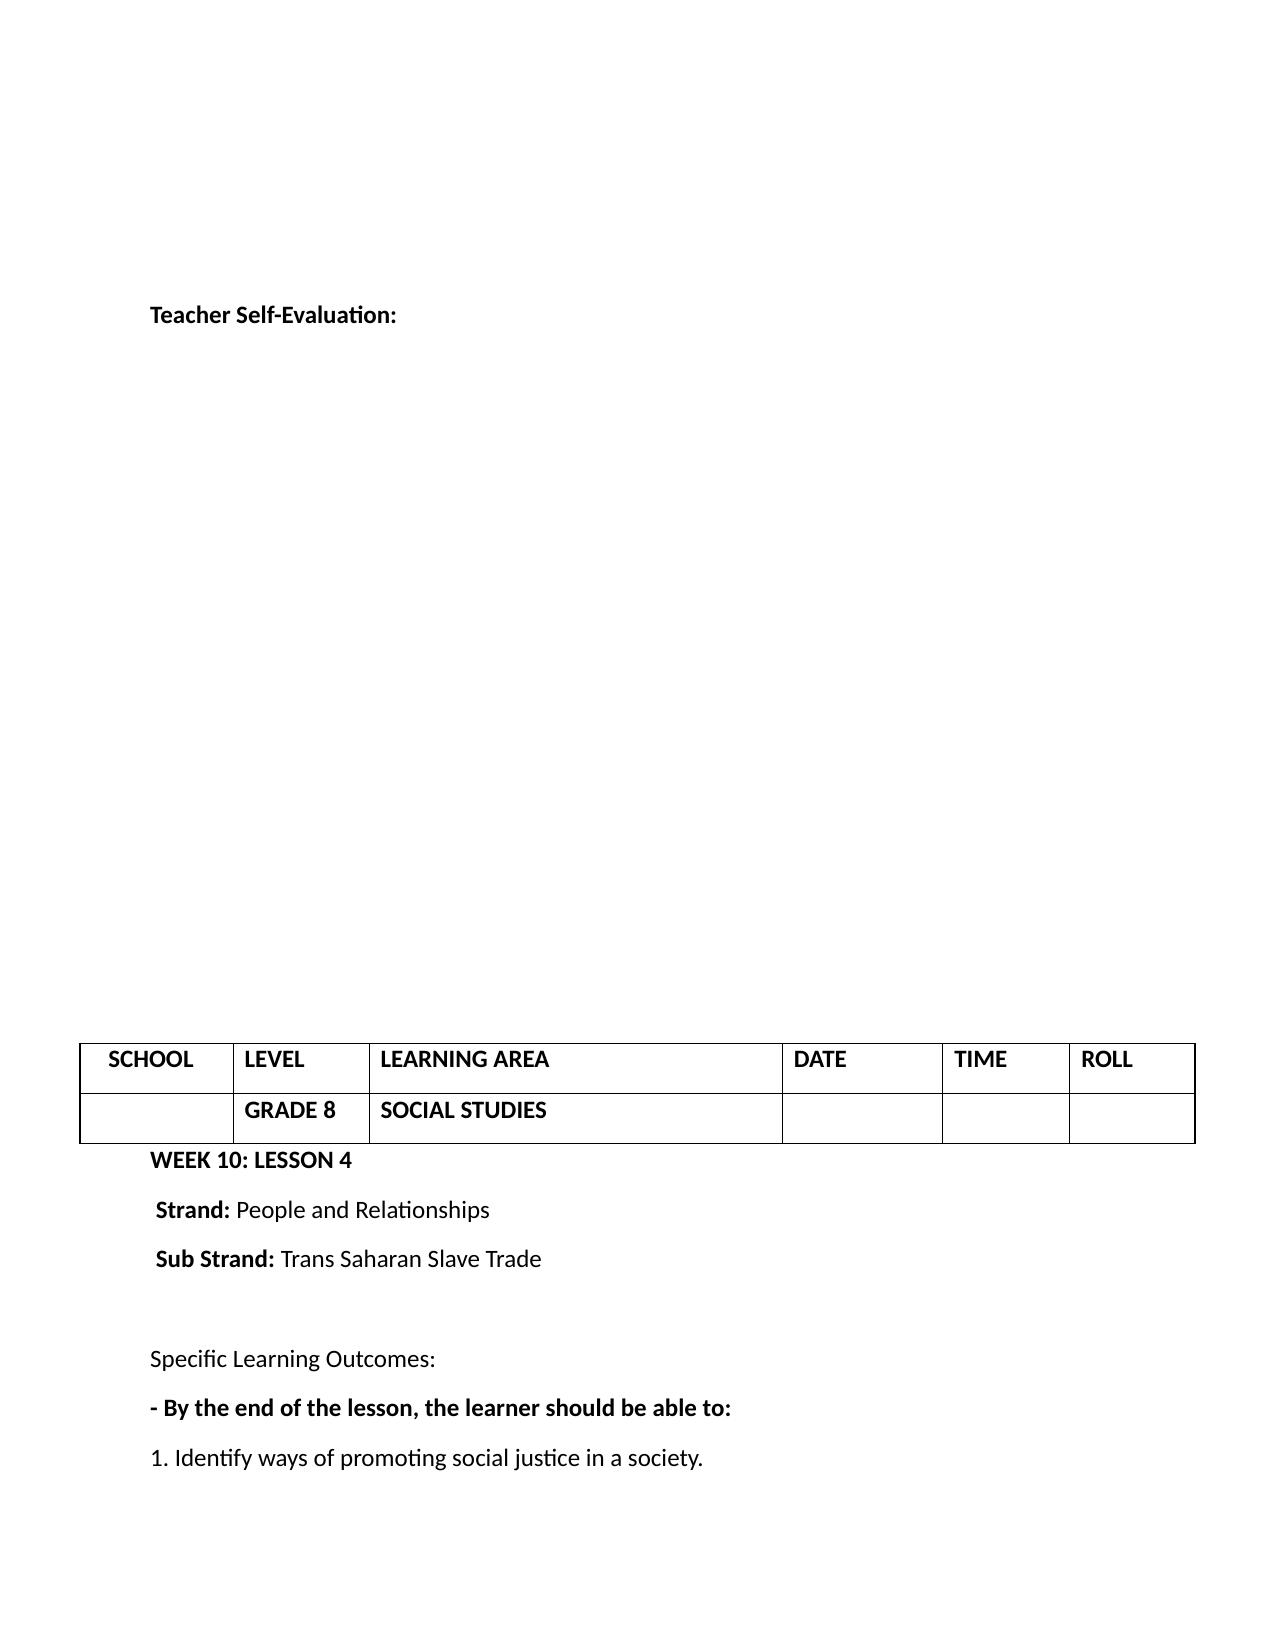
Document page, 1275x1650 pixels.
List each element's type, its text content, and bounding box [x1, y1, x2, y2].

text Specific Learning Outcomes: [150, 1343, 1125, 1373]
text Sub Strand: Trans Saharan Slave Trade [150, 1243, 1125, 1274]
text WEEK 10: LESSON 4 [150, 1144, 1125, 1175]
text Teacher Self-Evaluation: [150, 299, 1125, 329]
table_header ROLL [1070, 1044, 1194, 1093]
table_cell [1070, 1094, 1194, 1143]
table_cell [943, 1094, 1069, 1143]
text - By the end of the lesson, the learner should be able to: [150, 1392, 1125, 1423]
table_cell [783, 1094, 942, 1143]
text 1. Identify ways of promoting social justice in a society. [150, 1442, 1125, 1472]
table_cell SOCIAL STUDIES [370, 1094, 782, 1143]
table_header SCHOOL [81, 1044, 233, 1093]
table_cell GRADE 8 [234, 1094, 369, 1143]
table_header LEVEL [234, 1044, 369, 1093]
table_header LEARNING AREA [370, 1044, 782, 1093]
text Strand: People and Relationships [150, 1194, 1125, 1224]
table_cell [81, 1094, 233, 1143]
table_header TIME [943, 1044, 1069, 1093]
table_header DATE [783, 1044, 942, 1093]
